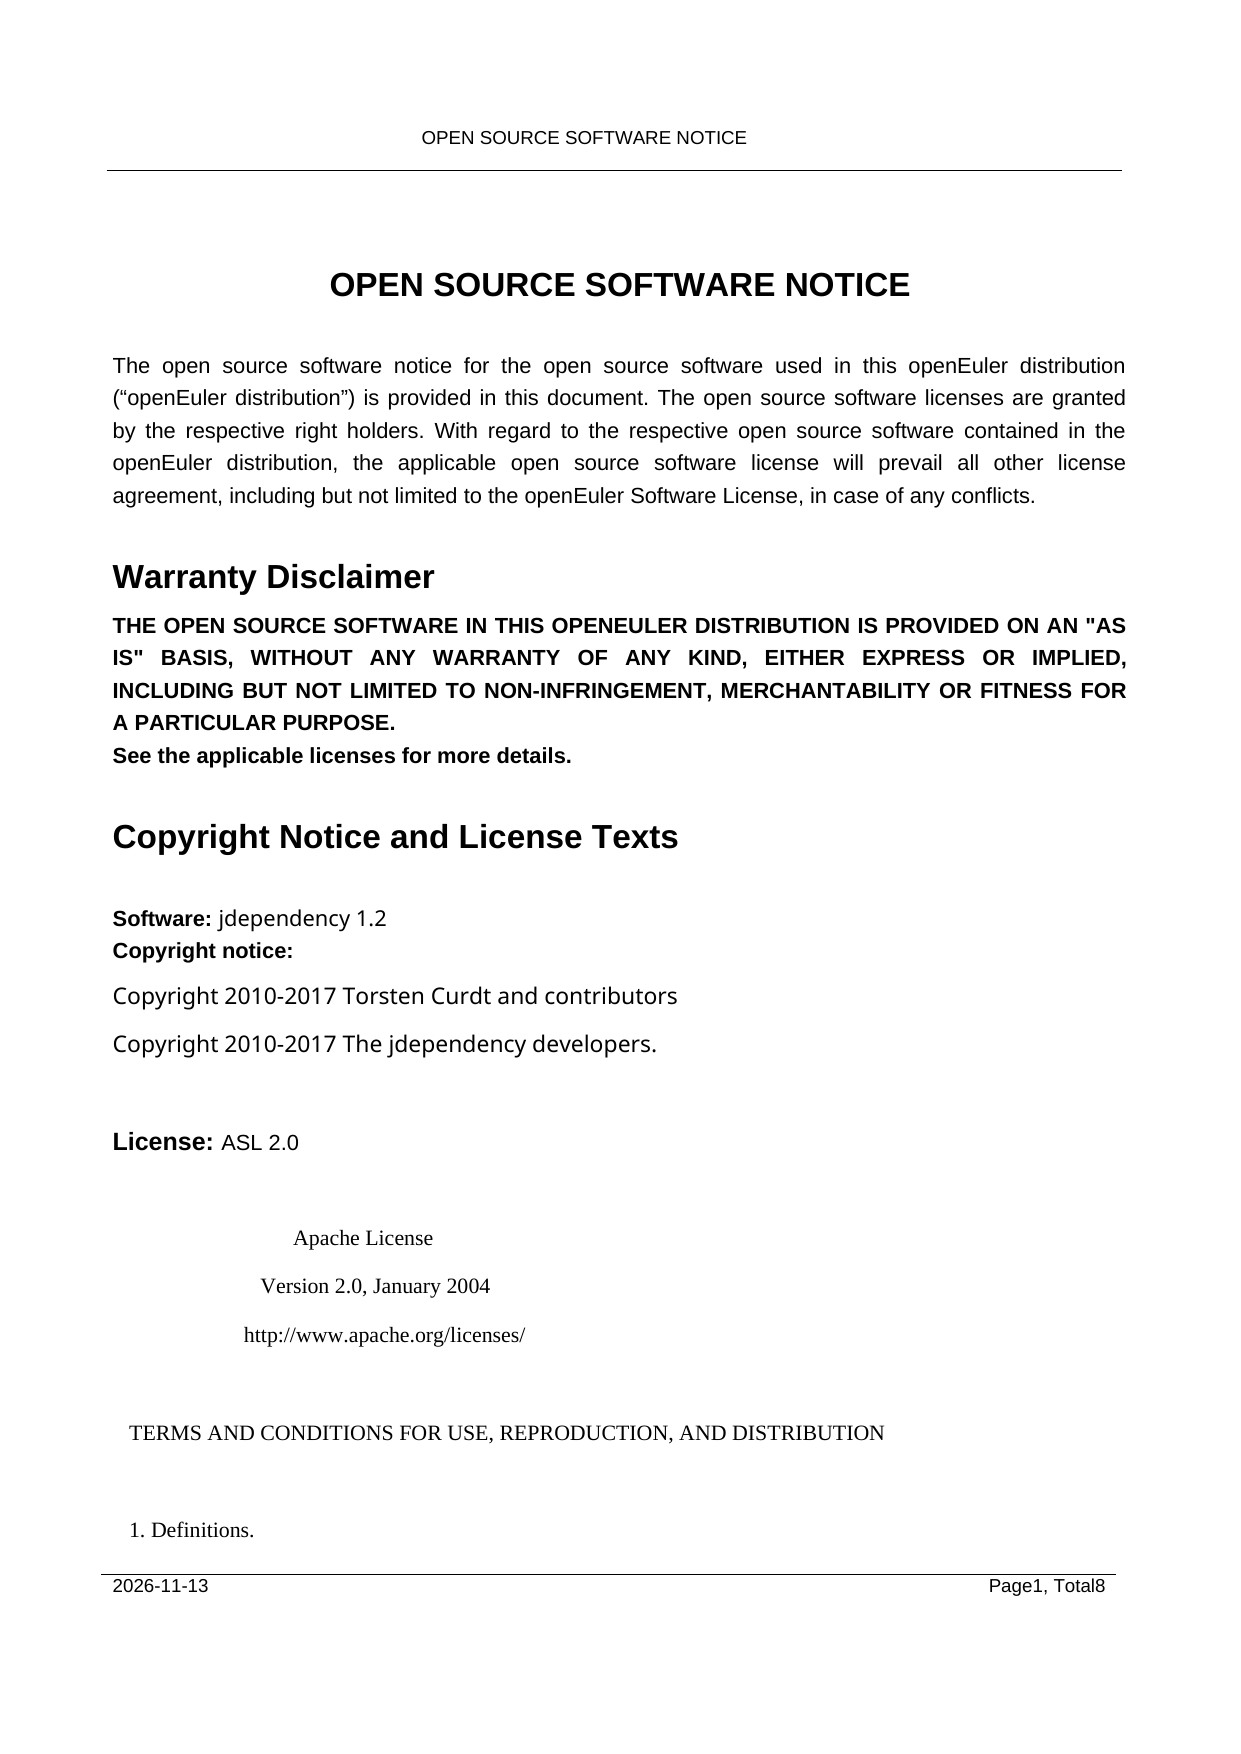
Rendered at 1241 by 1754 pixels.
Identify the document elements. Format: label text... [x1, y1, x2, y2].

text OPEN SOURCE SOFTWARE NOTICE [112, 251, 1128, 316]
text Copyright Notice and License Texts [112, 804, 1128, 869]
text The open source software notice for the open source software used in this openEuler distribution (“openEuler distribution”) is provided in this document. The open source software licenses are granted by the respective right holders. With regard to the respective open source software contained in the openEuler distribution, the applicable open source software license will prevail all other license agreement, including but not limited to the openEuler Software License, in case of any conflicts. [112, 349, 1128, 511]
text License: ASL 2.0 [112, 1125, 1128, 1158]
text Warranty Disclaimer [112, 544, 1128, 609]
text Copyright 2010-2017 Torsten Curdt and contributors Copyright 2010-2017 The jdependency developers. [112, 979, 1128, 1109]
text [112, 1172, 1128, 1546]
text Software: jdependency 1.2 [112, 901, 1128, 934]
text THE OPEN SOURCE SOFTWARE IN THIS OPENEULER DISTRIBUTION IS PROVIDED ON AN "AS IS" BASIS, WITHOUT ANY WARRANTY OF ANY KIND, EITHER EXPRESS OR IMPLIED, INCLUDING BUT NOT LIMITED TO NON-INFRINGEMENT, MERCHANTABILITY OR FITNESS FOR A PARTICULAR PURPOSE. See the applicable licenses for more details. [112, 609, 1128, 771]
text Copyright notice: [112, 934, 1128, 966]
